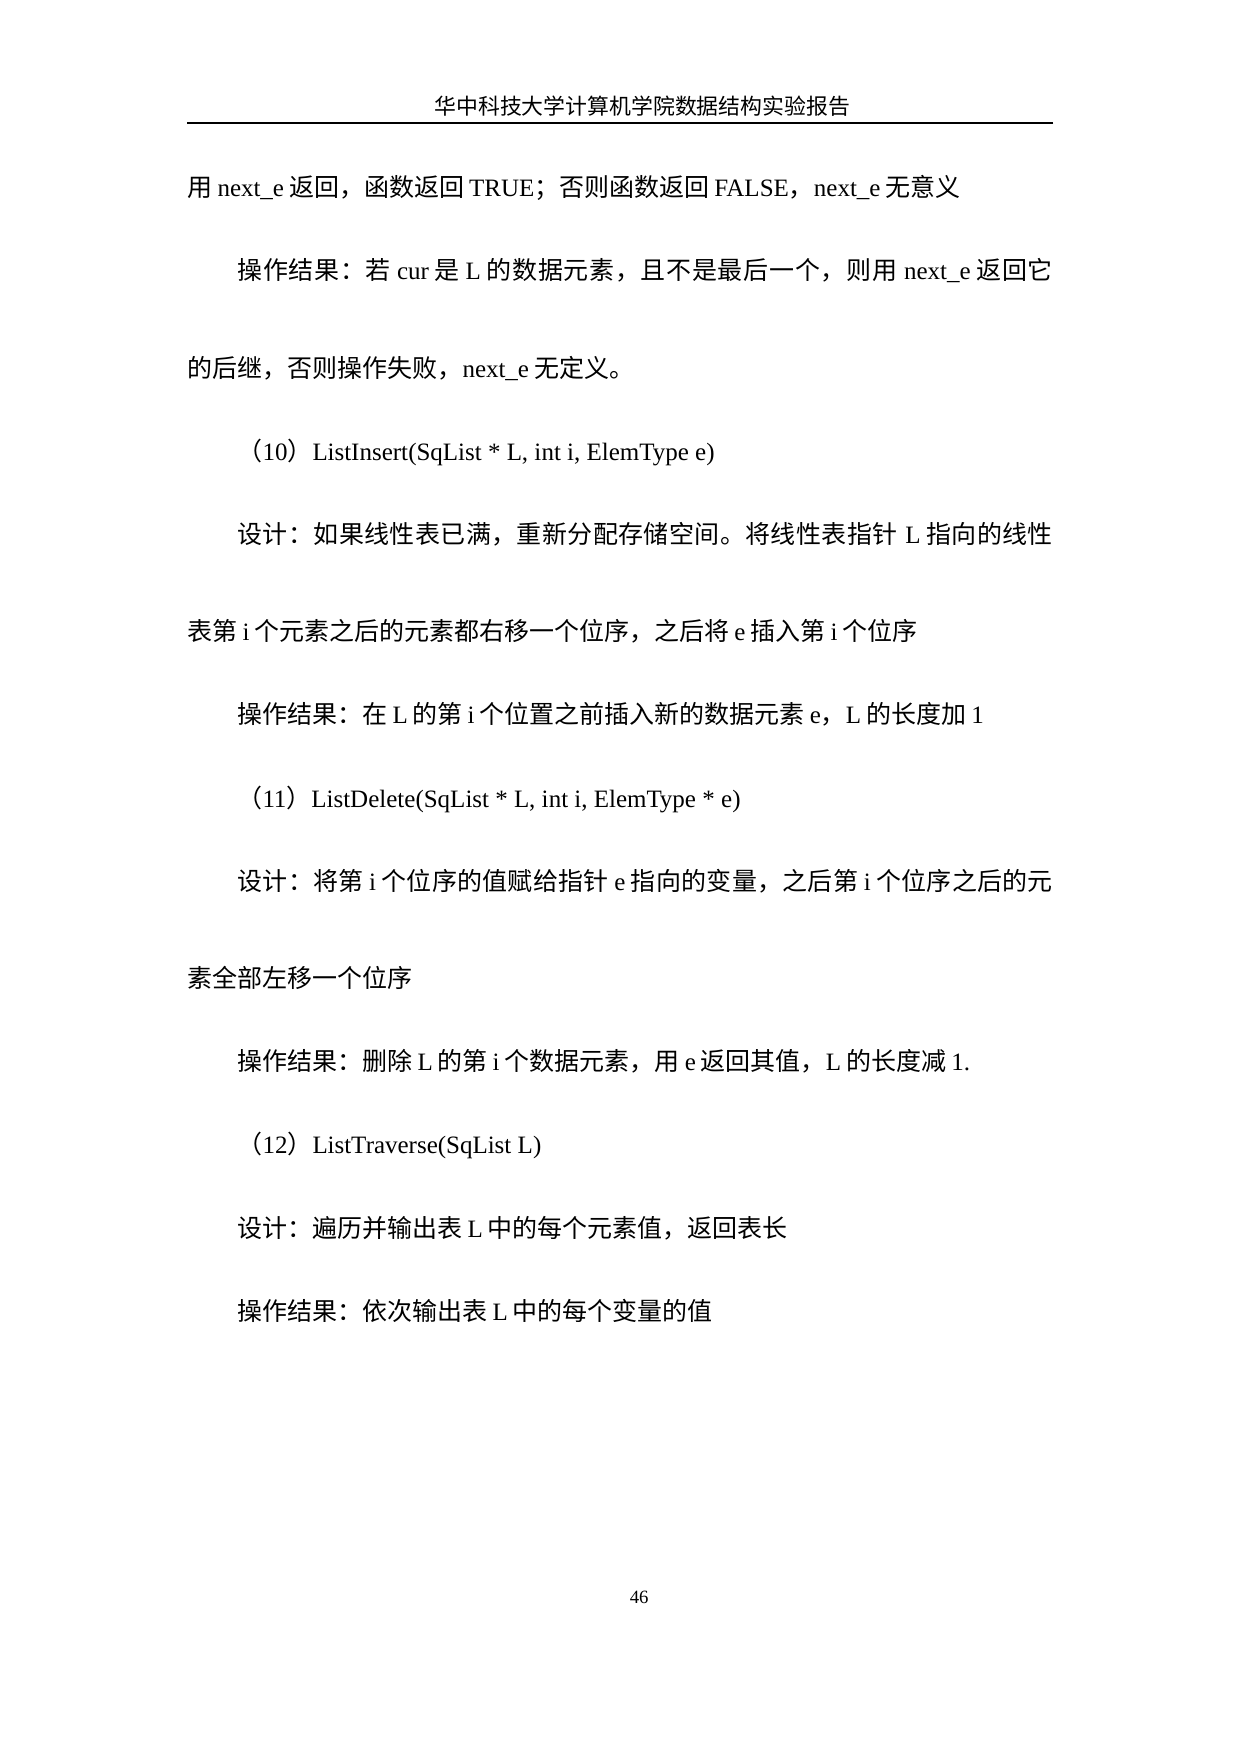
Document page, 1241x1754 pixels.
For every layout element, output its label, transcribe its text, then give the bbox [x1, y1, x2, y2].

text 设计：将第i个位序的值赋给指针e指向的变量，之后第i个位序之后的元素全部左移一个位序 [187, 847, 1053, 1009]
text 设计：遍历并输出表L中的每个元素值，返回表长 [187, 1194, 1053, 1259]
text （11）ListDelete(SqList * L, int i, ElemType * e) [187, 764, 1053, 829]
text 操作结果：在L的第i个位置之前插入新的数据元素e，L的长度加1 [187, 681, 1053, 746]
text 操作结果：依次输出表L中的每个变量的值 [187, 1277, 1053, 1342]
text 操作结果：若cur是L的数据元素，且不是最后一个，则用next_e返回它 的后继，否则操作失败，next_e无定义。 [187, 236, 1053, 399]
text 设计：如果线性表已满，重新分配存储空间。将线性表指针L指向的线性表第i个元素之后的元素都右移一个位序，之后将e插入第i个位序 [187, 500, 1053, 662]
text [187, 153, 1053, 218]
text （10）ListInsert(SqList * L, int i, ElemType e) [187, 417, 1053, 482]
text 操作结果：删除L的第i个数据元素，用e返回其值，L的长度减1. [187, 1027, 1053, 1092]
text （12）ListTraverse(SqList L) [187, 1111, 1053, 1176]
